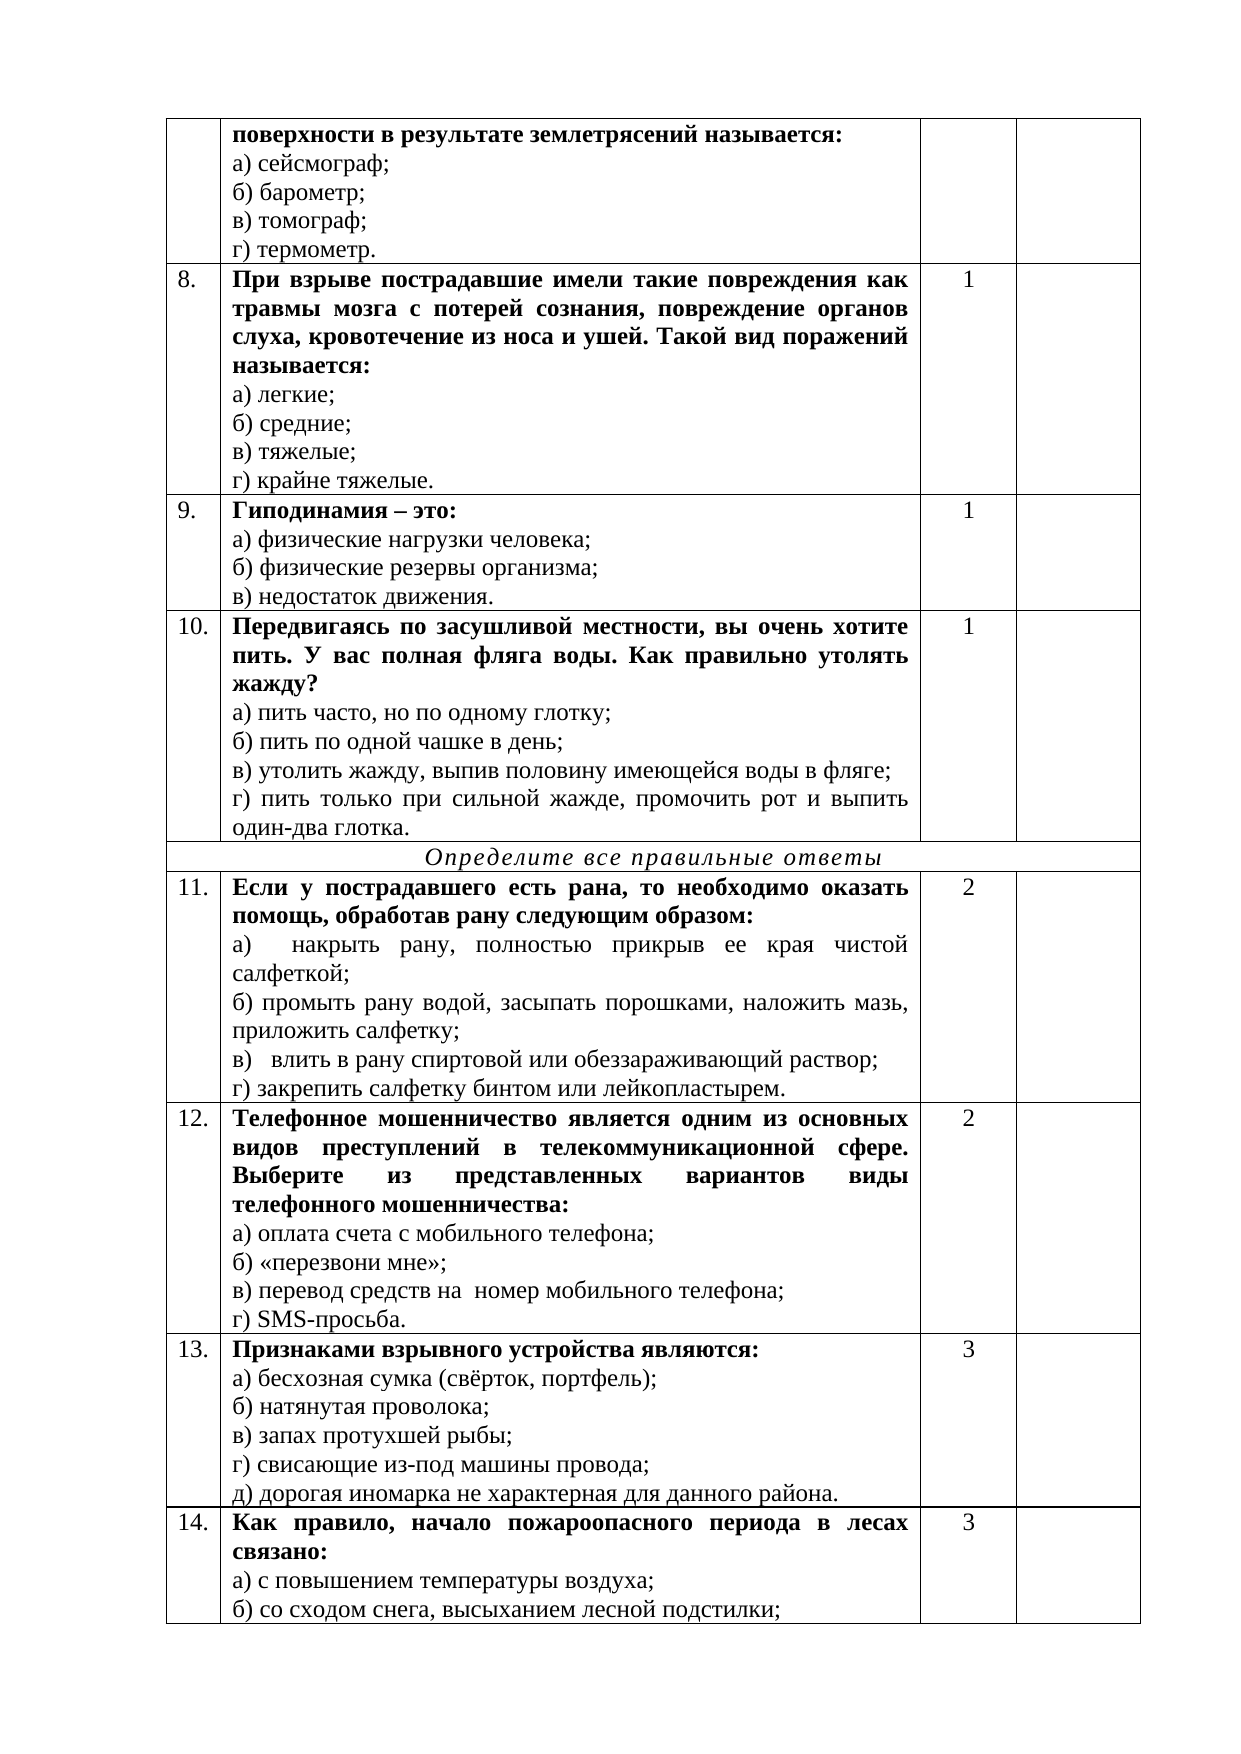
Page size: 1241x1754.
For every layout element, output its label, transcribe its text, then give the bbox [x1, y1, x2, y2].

table_cell [1017, 1334, 1140, 1506]
table_cell [167, 611, 220, 841]
table_cell 1 [921, 119, 1016, 263]
table_cell [1017, 1508, 1140, 1622]
table_cell При взрыве пострадавшие имели такие повреждения как травмы мозга с потерей сознания, повреждение органов слуха, кровотечение из носа и ушей. Такой вид поражений называется: а) легкие; б) средние; в) тяжелые; г) крайне тяжелые. [434, 264, 920, 494]
table_cell [167, 495, 220, 610]
table_cell [1017, 872, 1140, 1102]
table_cell Телефонное мошенничество является одним из основных видов преступлений в телекоммуникационной сфере. Выберите из представленных вариантов виды телефонного мошенничества: а) оплата счета с мобильного телефона; б) «перезвони мне»; в) перевод средств на номер мобильного телефона; г) SMS-просьба. [221, 1103, 920, 1333]
table_cell [1017, 264, 1140, 494]
table_cell [167, 264, 220, 494]
table_cell Гиподинамия – это: а) физические нагрузки человека; б) физические резервы организма; в) недостаток движения. [221, 495, 920, 610]
table_cell 2 [921, 1103, 1016, 1333]
table_cell [1017, 119, 1140, 263]
table_cell [1017, 611, 1140, 841]
table_cell [167, 1334, 220, 1506]
table_cell [167, 1508, 220, 1622]
table_cell [1017, 495, 1140, 610]
table_cell 2 [921, 872, 1016, 1102]
table_cell 1 [921, 611, 1016, 841]
table_cell 3 [921, 1334, 1016, 1506]
table_cell [167, 119, 220, 263]
table_cell [1017, 1103, 1140, 1333]
table_cell Передвигаясь по засушливой местности, вы очень хотите пить. У вас полная фляга воды. Как правильно утолять жажду? а) пить часто, но по одному глотку; б) пить по одной чашке в день; в) утолить жажду, выпив половину имеющейся воды в фляге; г) пить только при сильной жажде, промочить рот и выпить один-два глотка. [221, 611, 920, 841]
table_cell [167, 1103, 220, 1333]
table_cell 3 [921, 1508, 1016, 1622]
table_cell Определите все правильные ответы [167, 842, 1140, 871]
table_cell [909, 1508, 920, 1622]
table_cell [221, 119, 920, 263]
table_cell 1 [921, 264, 1016, 494]
table_cell [167, 872, 220, 1102]
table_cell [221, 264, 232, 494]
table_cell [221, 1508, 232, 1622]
table_cell Признаками взрывного устройства являются: а) бесхозная сумка (свёрток, портфель); б) натянутая проволока; в) запах протухшей рыбы; г) свисающие из-под машины провода; д) дорогая иномарка не характерная для данного района. [221, 1334, 920, 1506]
table_cell Если у пострадавшего есть рана, то необходимо оказать помощь, обработав рану следующим образом: а) накрыть рану, полностью прикрыв ее края чистой салфеткой; б) промыть рану водой, засыпать порошками, наложить мазь, приложить салфетку; в) влить в рану спиртовой или обеззараживающий раствор; г) закрепить салфетку бинтом или лейкопластырем. [221, 872, 920, 1102]
table_cell 1 [921, 495, 1016, 610]
